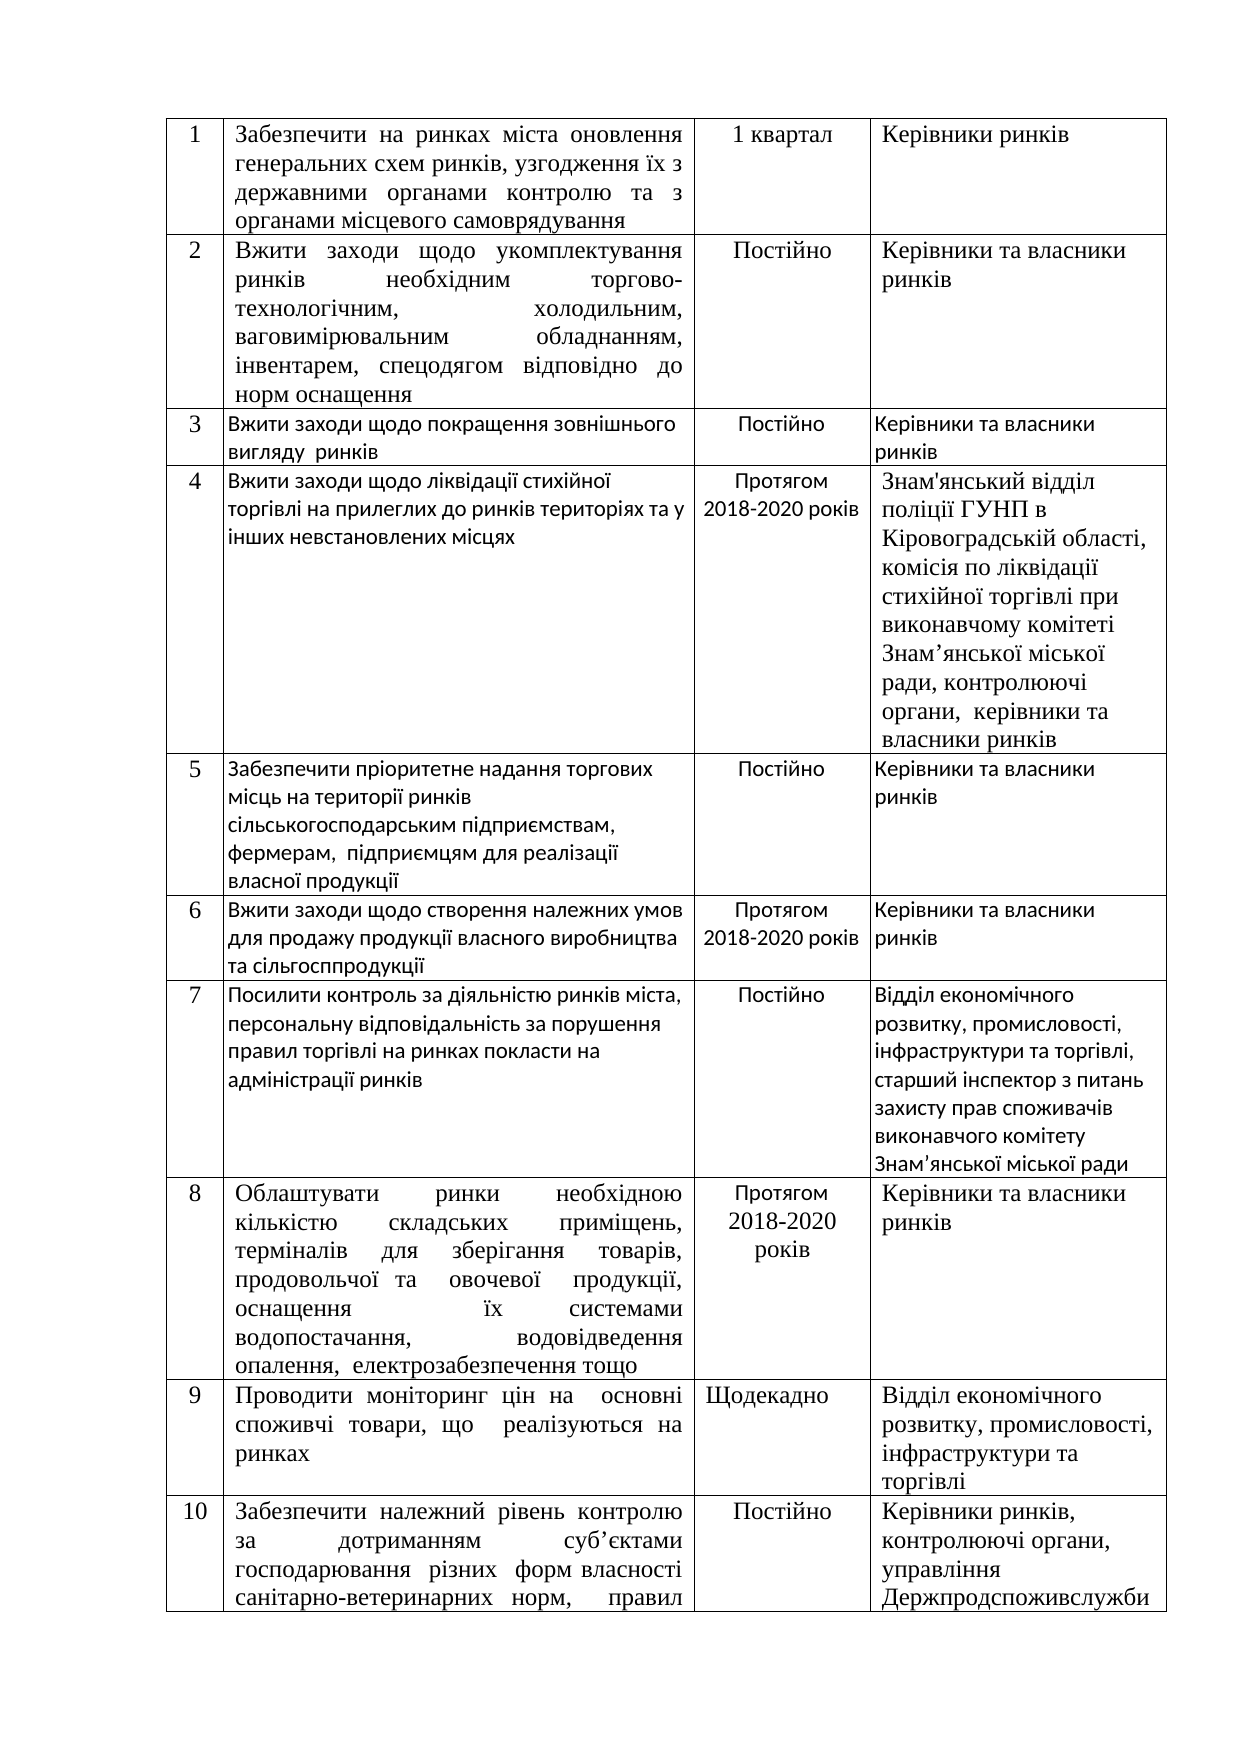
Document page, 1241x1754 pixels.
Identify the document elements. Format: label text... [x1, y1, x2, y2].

table_cell Постійно [695, 754, 870, 894]
table_cell Керівники та власники ринків [871, 1178, 1166, 1379]
table_cell Вжити заходи щодо ліквідації стихійної торгівлі на прилеглих до ринків територіях та у інших невстановлених місцях [224, 466, 694, 753]
table_cell 5 [167, 754, 223, 894]
table_cell 1 квартал [695, 119, 870, 234]
table_cell Забезпечити на ринках міста оновлення генеральних схем ринків, узгодження їх з державними органами контролю та з органами місцевого самоврядування [224, 119, 694, 234]
table_cell 7 [167, 981, 223, 1177]
table_cell Постійно [695, 981, 870, 1177]
table_cell Посилити контроль за діяльністю ринків міста, персональну відповідальність за порушення правил торгівлі на ринках покласти на адміністрації ринків [224, 981, 694, 1177]
table_cell Відділ економічного розвитку, промисловості, інфраструктури та торгівлі, старший інспектор з питань захисту прав споживачів виконавчого комітету Знам’янської міської ради [871, 981, 1166, 1177]
table_cell Протягом 2018-2020 років [695, 1178, 870, 1379]
table_cell 3 [167, 409, 223, 465]
table_cell Постійно [695, 235, 870, 408]
table_cell Керівники та власники ринків [871, 235, 1166, 408]
table_cell Керівники та власники ринків [871, 754, 1166, 894]
table_cell Протягом 2018-2020 років [695, 896, 870, 979]
table_cell 9 [167, 1380, 223, 1495]
table_cell 4 [167, 466, 223, 753]
table_cell Забезпечити пріоритетне надання торгових місць на території ринків сільськогосподарським підприємствам, фермерам, підприємцям для реалізації власної продукції [224, 754, 694, 894]
table_cell Вжити заходи щодо створення належних умов для продажу продукції власного виробництва та сільгосппродукції [224, 896, 694, 979]
table_cell Облаштувати ринки необхідною кількістю складських приміщень, терміналів для зберігання товарів, продовольчої та овочевої продукції, оснащення їх системами водопостачання, водовідведення опалення, електрозабезпечення тощо [224, 1178, 694, 1379]
table_cell Керівники ринків [871, 119, 1166, 234]
table_cell Щодекадно [695, 1380, 870, 1495]
table_cell Керівники та власники ринків [871, 409, 1166, 465]
table_cell Протягом 2018-2020 років [695, 466, 870, 753]
table_cell 8 [167, 1178, 223, 1379]
table_cell Постійно [695, 409, 870, 465]
table_cell Вжити заходи щодо покращення зовнішнього вигляду ринків [224, 409, 694, 465]
table_cell 1 [167, 119, 223, 234]
table_cell Постійно [695, 1496, 870, 1611]
table_cell Знам'янський відділ поліції ГУНП в Кіровоградській області, комісія по ліквідації стихійної торгівлі при виконавчому комітеті Знам’янської міської ради, контролюючі органи, керівники та власники ринків [871, 466, 1166, 753]
table_cell 2 [167, 235, 223, 408]
table_cell Вжити заходи щодо укомплектування ринків необхідним торгово-технологічним, холодильним, ваговимірювальним обладнанням, інвентарем, спецодягом відповідно до норм оснащення [224, 235, 694, 408]
table_cell 6 [167, 896, 223, 979]
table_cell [224, 1496, 694, 1611]
table_cell Відділ економічного розвитку, промисловості, інфраструктури та торгівлі [871, 1380, 1166, 1495]
table_cell Керівники та власники ринків [871, 896, 1166, 979]
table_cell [871, 1496, 1166, 1611]
table_cell 10 [167, 1496, 223, 1611]
table_cell Проводити моніторинг цін на основні споживчі товари, що реалізуються на ринках [224, 1380, 694, 1495]
